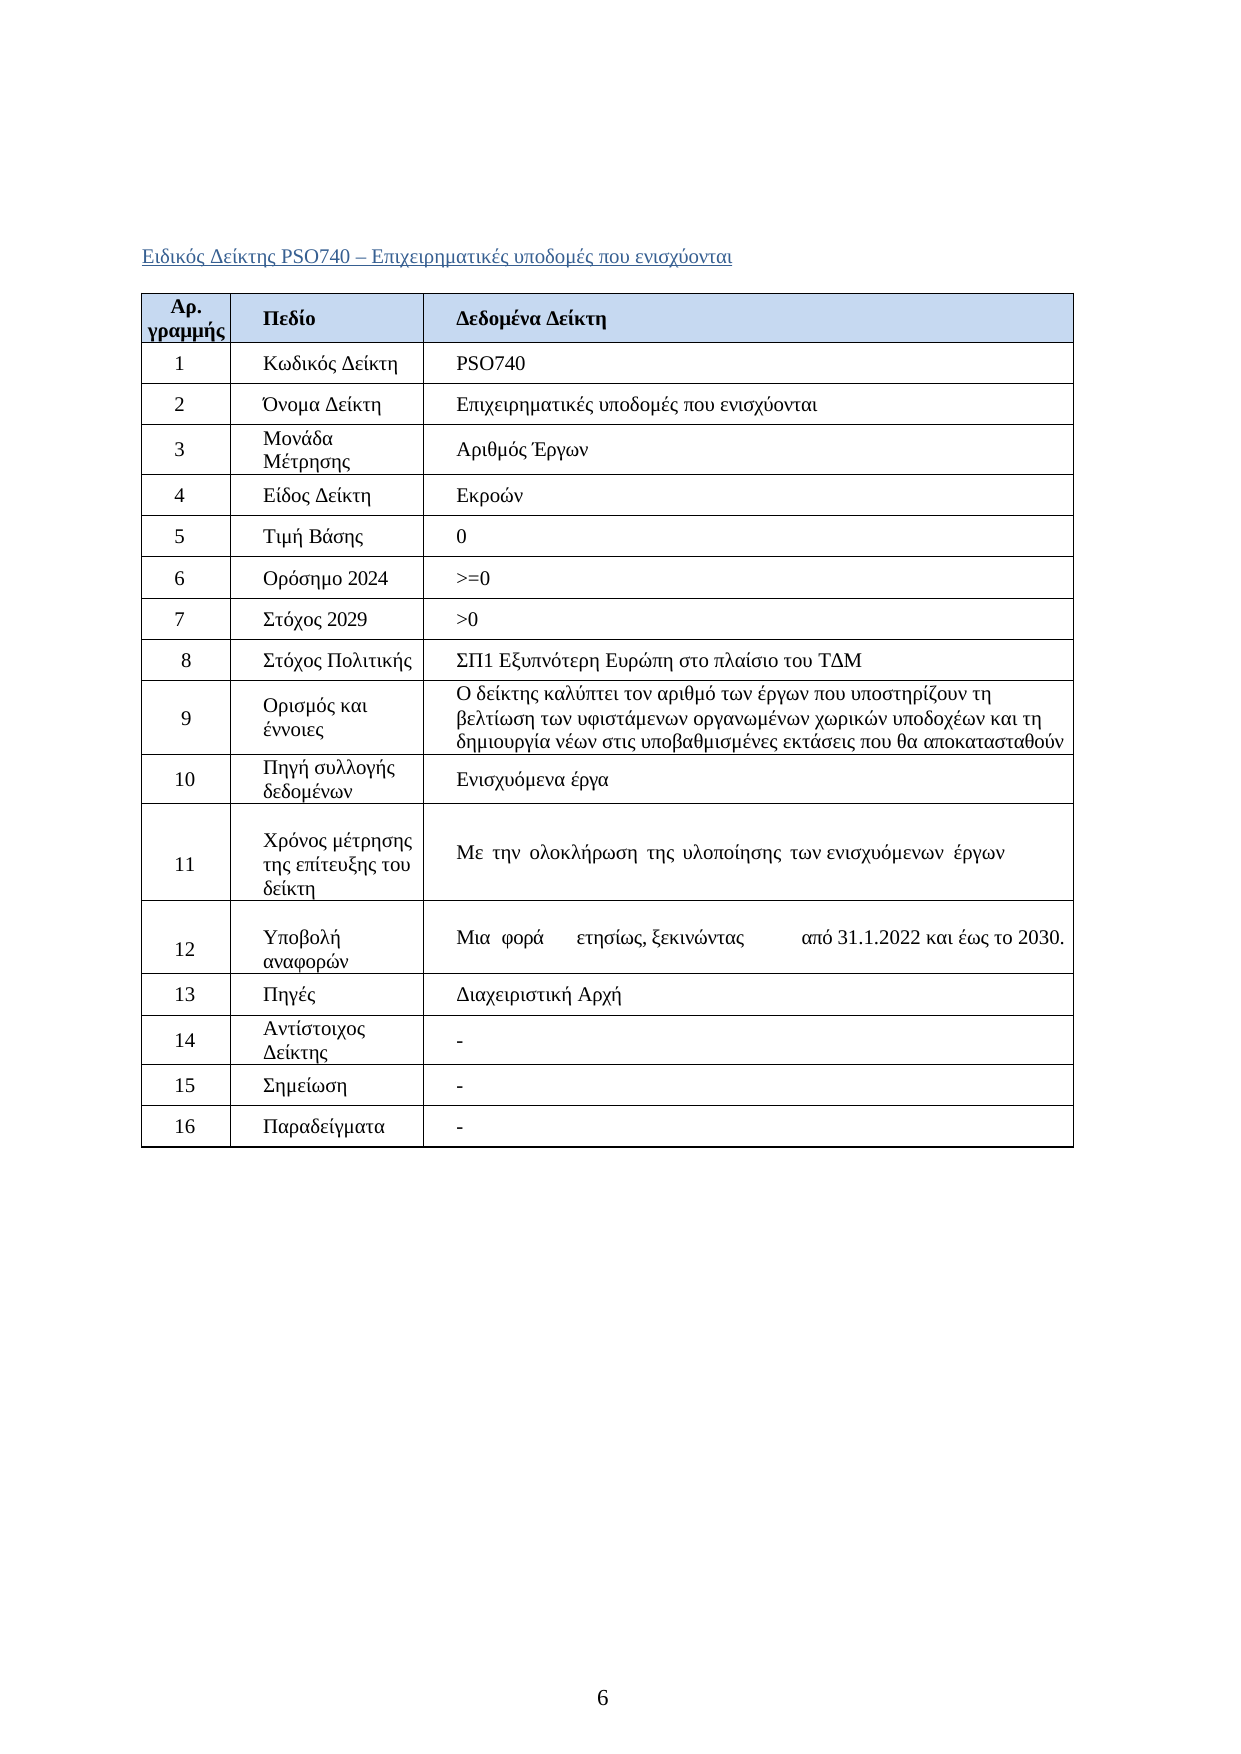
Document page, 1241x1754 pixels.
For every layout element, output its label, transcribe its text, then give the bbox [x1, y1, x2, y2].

table_header Αρ. γραμμής [142, 294, 230, 342]
table_cell - [424, 1106, 1073, 1146]
table_cell Πηγές [231, 974, 423, 1014]
table_cell Πηγή συλλογής δεδομένων [231, 755, 423, 803]
table_cell ΣΠ1 Εξυπνότερη Ευρώπη στο πλαίσιο του ΤΔΜ [424, 640, 1073, 680]
table_cell O δείκτης καλύπτει τον αριθμό των έργων που υποστηρίζουν τη βελτίωση των υφιστάμενων οργανωμένων χωρικών υποδοχέων και τη δημιουργία νέων στις υποβαθμισμένες εκτάσεις που θα αποκατασταθούν [424, 681, 1073, 753]
table_cell 7 [142, 599, 230, 639]
table_cell >0 [424, 599, 1073, 639]
table_cell Τιμή Βάσης [231, 516, 423, 556]
table_cell 1 [142, 343, 230, 383]
table_cell Όνομα Δείκτη [231, 384, 423, 424]
table_cell 5 [142, 516, 230, 556]
table_cell 6 [142, 557, 230, 598]
table_cell Αριθμός Έργων [424, 425, 1073, 473]
table_header Δεδομένα Δείκτη [424, 294, 1073, 342]
table_cell Επιχειρηματικές υποδομές που ενισχύονται [424, 384, 1073, 424]
table_cell Παραδείγματα [231, 1106, 423, 1146]
table_cell Ορόσημο 2024 [231, 557, 423, 598]
table_cell Στόχος 2029 [231, 599, 423, 639]
table_header Πεδίο [231, 294, 423, 342]
table_cell Μονάδα Μέτρησης [231, 425, 423, 473]
table_cell 10 [142, 755, 230, 803]
text Ειδικός Δείκτης PSO740 – Επιχειρηματικές υποδομές που ενισχύονται [142, 244, 1098, 268]
table_cell 3 [142, 425, 230, 473]
table_cell 13 [142, 974, 230, 1014]
table_cell Μια φορά ετησίως, ξεκινώντας από 31.1.2022 και έως το 2030. [424, 901, 1073, 973]
table_cell 0 [424, 516, 1073, 556]
table_cell 9 [142, 681, 230, 753]
table_cell Εκροών [424, 475, 1073, 515]
table_cell 11 [142, 804, 230, 900]
table_cell Αντίστοιχος Δείκτης [231, 1016, 423, 1064]
table_cell 2 [142, 384, 230, 424]
table_cell Ορισμός και έννοιες [231, 681, 423, 753]
table_cell 15 [142, 1065, 230, 1105]
table_cell Χρόνος μέτρησης της επίτευξης του δείκτη [231, 804, 423, 900]
table_cell 4 [142, 475, 230, 515]
table_cell Στόχος Πολιτικής [231, 640, 423, 680]
table_cell Σημείωση [231, 1065, 423, 1105]
table_cell >=0 [424, 557, 1073, 598]
table_cell 16 [142, 1106, 230, 1146]
table_cell Είδος Δείκτη [231, 475, 423, 515]
table_cell - [424, 1065, 1073, 1105]
table_cell 12 [142, 901, 230, 973]
table_cell Διαχειριστική Αρχή [424, 974, 1073, 1014]
table_cell Κωδικός Δείκτη [231, 343, 423, 383]
table_cell 8 [142, 640, 230, 680]
table_cell PSO740 [424, 343, 1073, 383]
table_cell Ενισχυόμενα έργα [424, 755, 1073, 803]
table_cell - [424, 1016, 1073, 1064]
table_cell Υποβολή αναφορών [231, 901, 423, 973]
table_cell Με την ολοκλήρωση της υλοποίησης των ενισχυόμενων έργων [424, 804, 1073, 900]
table_cell 14 [142, 1016, 230, 1064]
